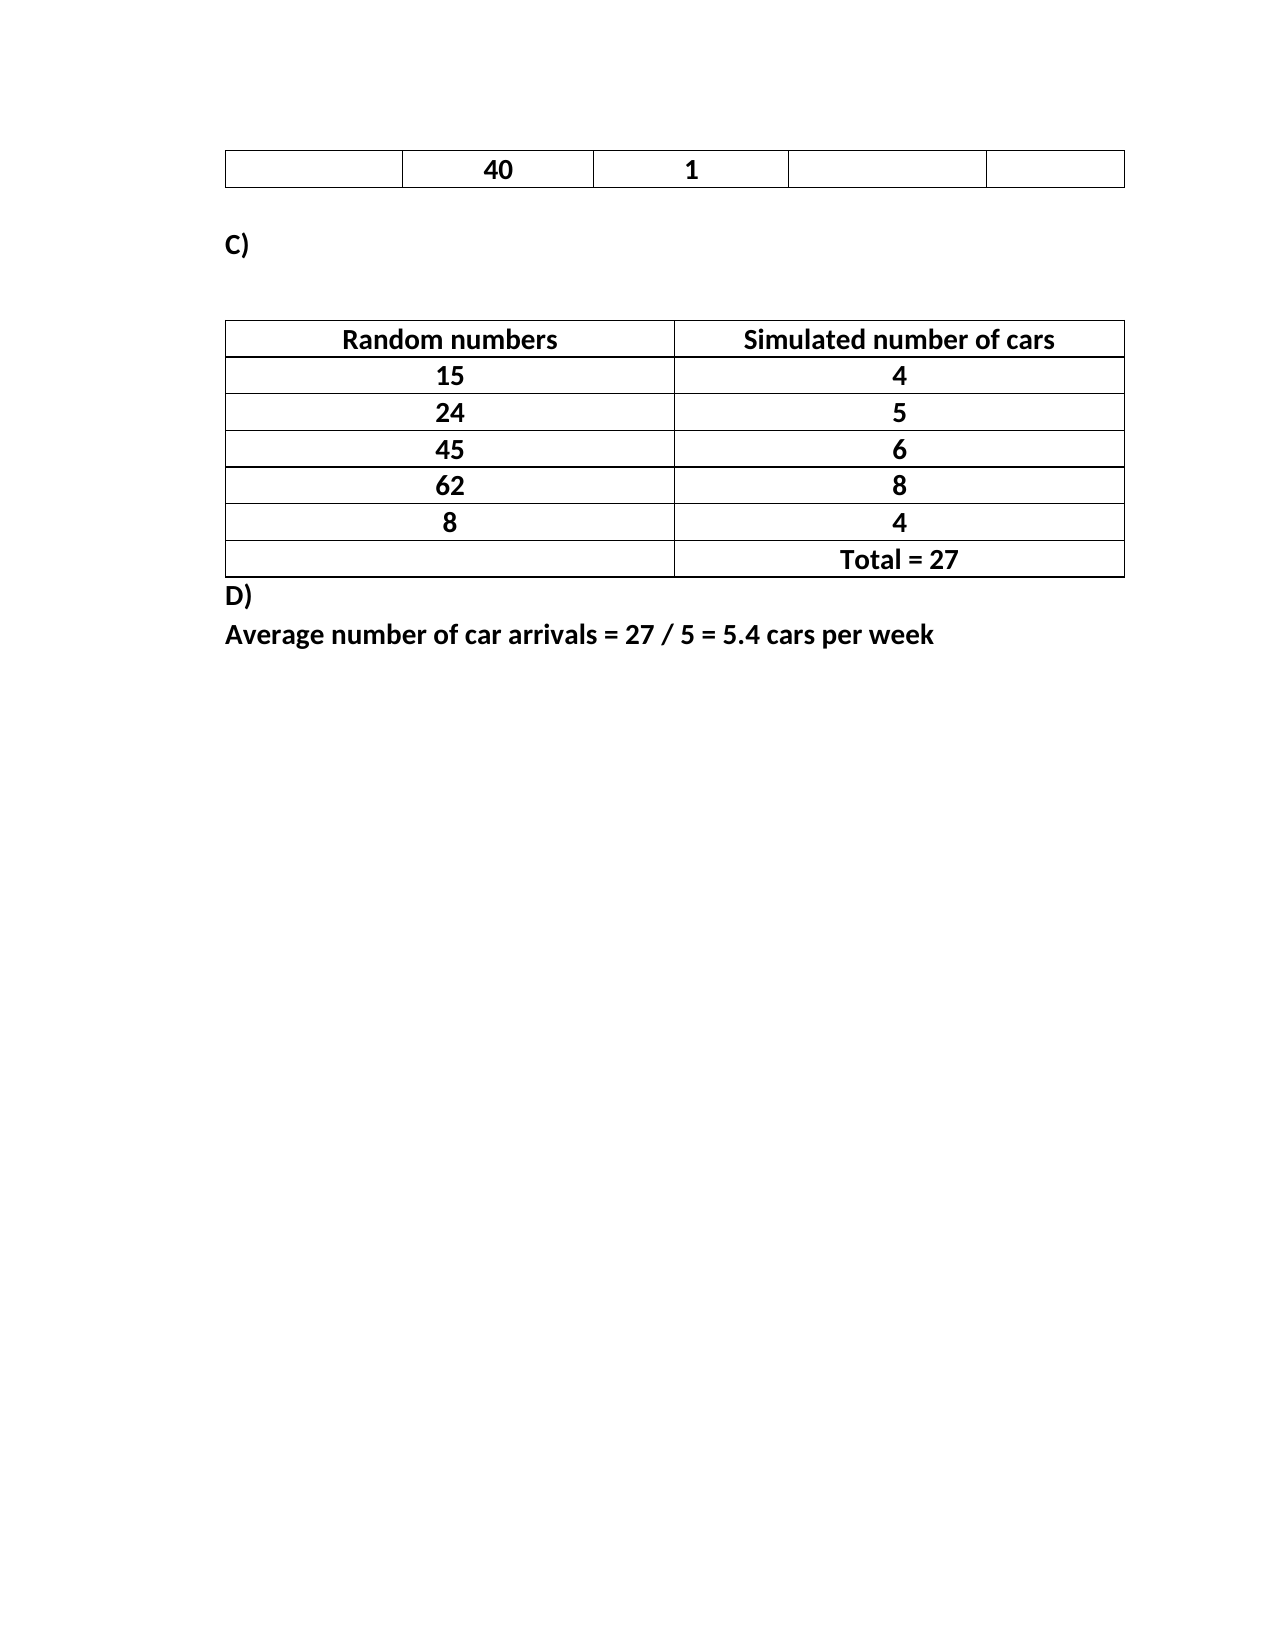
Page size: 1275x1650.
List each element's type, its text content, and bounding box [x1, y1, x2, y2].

table_cell 62 [226, 468, 674, 503]
list Average number of car arrivals = 27 / 5 = 5.4 cars per week [225, 616, 1125, 651]
table_cell 6 [675, 431, 1124, 466]
table_cell 40 [403, 151, 593, 187]
table_cell 24 [226, 394, 674, 430]
table_cell 8 [675, 468, 1124, 503]
table_cell 45 [226, 431, 674, 466]
table_cell [226, 151, 402, 187]
table_cell [987, 151, 1124, 187]
table_cell 4 [675, 358, 1124, 393]
list D) [225, 578, 1125, 613]
table_cell 4 [675, 504, 1124, 540]
table_cell 5 [675, 394, 1124, 430]
table_cell 8 [226, 504, 674, 540]
table_cell [226, 541, 674, 576]
table_cell [789, 151, 986, 187]
table_header Random numbers [226, 321, 674, 356]
table_header Simulated number of cars [675, 321, 1124, 356]
table_cell 1 [594, 151, 788, 187]
list C) [225, 226, 1125, 262]
table_cell 15 [226, 358, 674, 393]
table_cell Total = 27 [675, 541, 1124, 576]
